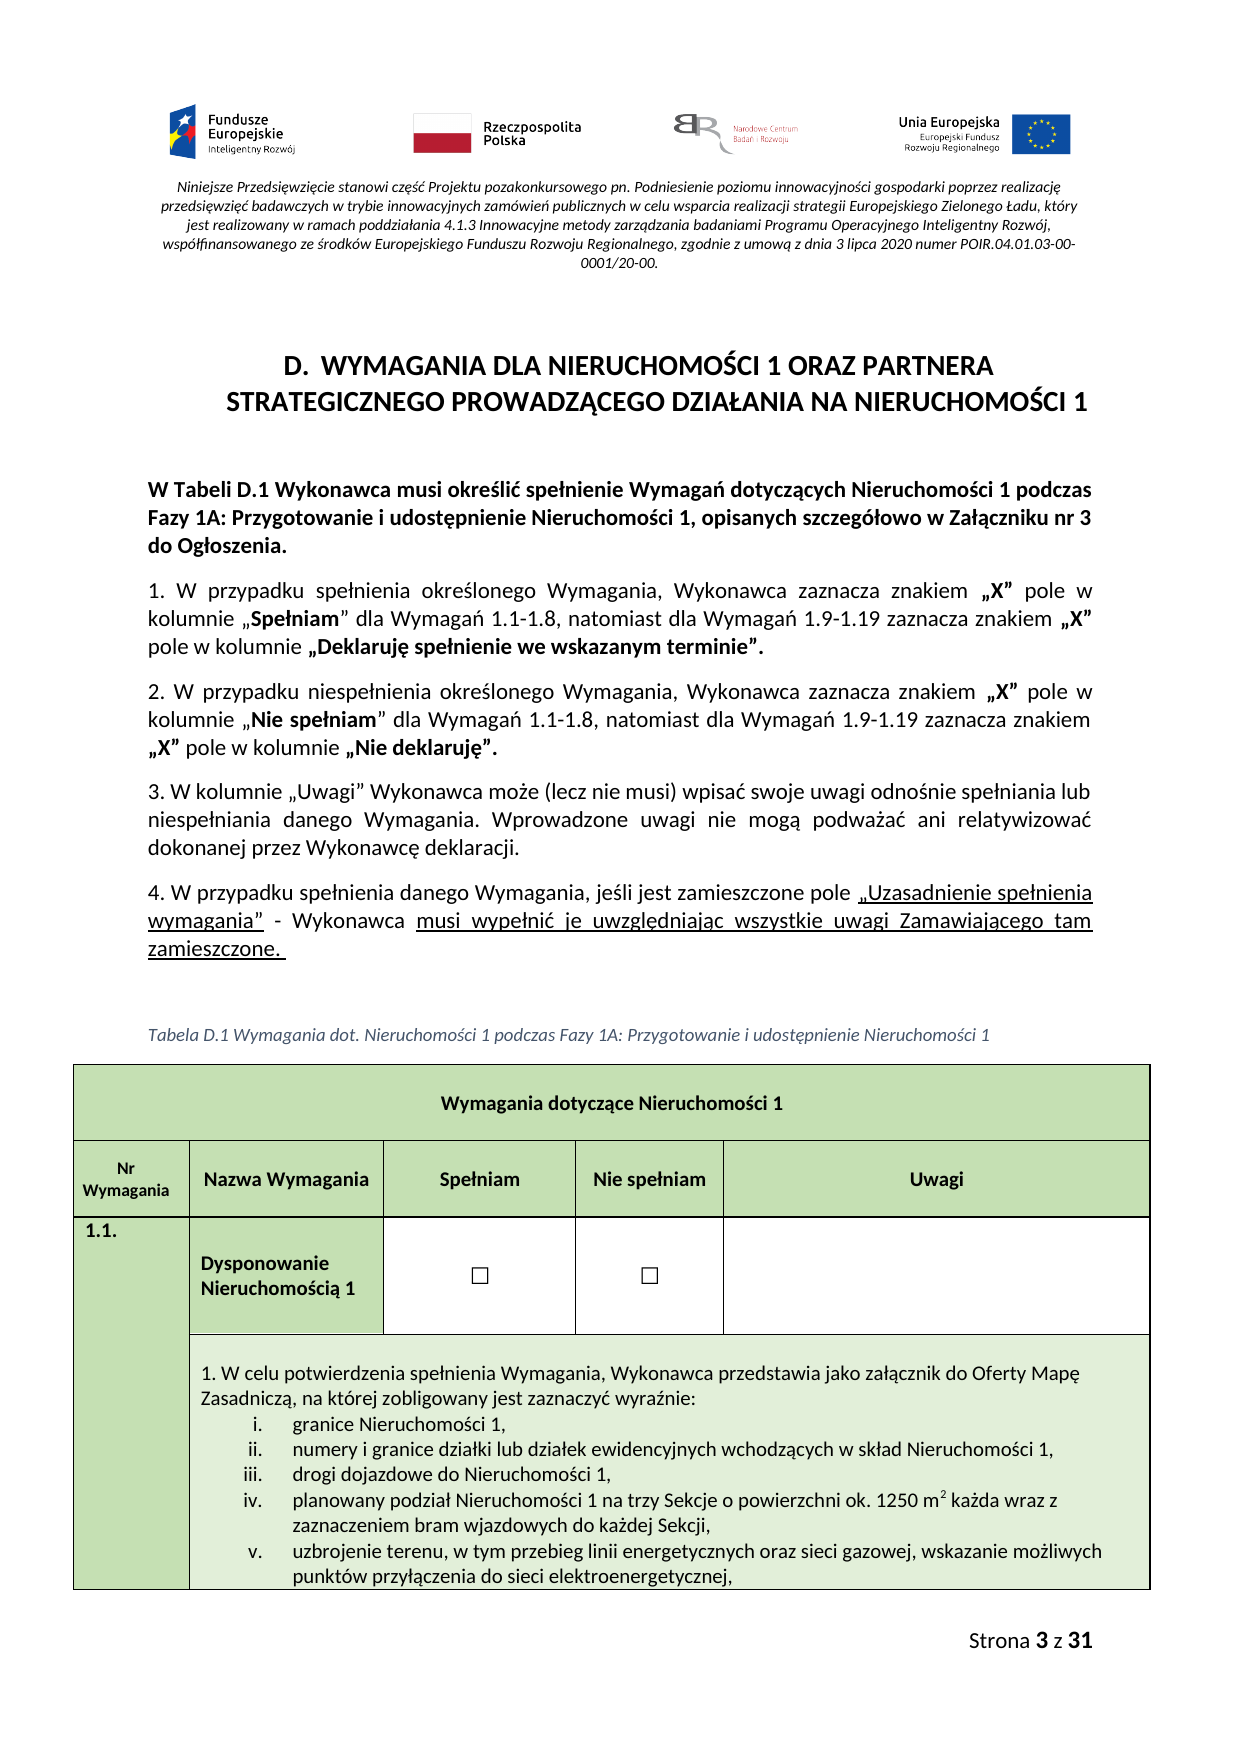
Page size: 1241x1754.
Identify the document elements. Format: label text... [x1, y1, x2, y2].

text 2. W przypadku niespełnienia określonego Wymagania, Wykonawca zaznacza znakiem „X” pole w kolumnie „Nie spełniam” dla Wymagań 1.1-1.8, natomiast dla Wymagań 1.9-1.19 zaznacza znakiem „X” pole w kolumnie „Nie deklaruję”. [148, 677, 1093, 761]
subtitle WYMAGANIA DLA NIERUCHOMOŚCI 1 ORAZ PARTNERA STRATEGICZNEGO PROWADZĄCEGO DZIAŁANIA NA NIERUCHOMOŚCI 1 [185, 347, 1093, 419]
table_cell Spełniam [384, 1141, 575, 1216]
table_header Wymagania dotyczące Nieruchomości 1 [74, 1065, 1149, 1140]
table_cell [724, 1218, 1149, 1333]
text 1. W przypadku spełnienia określonego Wymagania, Wykonawca zaznacza znakiem „X” pole w kolumnie „Spełniam” dla Wymagań 1.1-1.8, natomiast dla Wymagań 1.9-1.19 zaznacza znakiem „X” pole w kolumnie „Deklaruję spełnienie we wskazanym terminie”. [148, 576, 1093, 660]
text 4. W przypadku spełnienia danego Wymagania, jeśli jest zamieszczone pole „Uzasadnienie spełnienia wymagania” - Wykonawca musi wypełnić je uwzględniając wszystkie uwagi Zamawiającego tam zamieszczone. [148, 878, 1093, 962]
table_cell Nr Wymagania [74, 1141, 189, 1216]
table_cell Dysponowanie Nieruchomością 1 [190, 1218, 383, 1333]
table_cell [74, 1218, 189, 1589]
text 3. W kolumnie „Uwagi” Wykonawca może (lecz nie musi) wpisać swoje uwagi odnośnie spełniania lub niespełniania danego Wymagania. Wprowadzone uwagi nie mogą podważać ani relatywizować dokonanej przez Wykonawcę deklaracji. [148, 777, 1093, 862]
text Tabela D.1 Wymagania dot. Nieruchomości 1 podczas Fazy 1A: Przygotowanie i udostępnienie Nieruchomości 1 [148, 1023, 1093, 1046]
picture [169, 104, 1071, 159]
table_cell Nazwa Wymagania [190, 1141, 383, 1216]
table_cell Uwagi [724, 1141, 1149, 1216]
text W Tabeli D.1 Wykonawca musi określić spełnienie Wymagań dotyczących Nieruchomości 1 podczas Fazy 1A: Przygotowanie i udostępnienie Nieruchomości 1, opisanych szczegółowo w Załączniku nr 3 do Ogłoszenia. [148, 475, 1093, 559]
table_cell Nie spełniam [576, 1141, 723, 1216]
